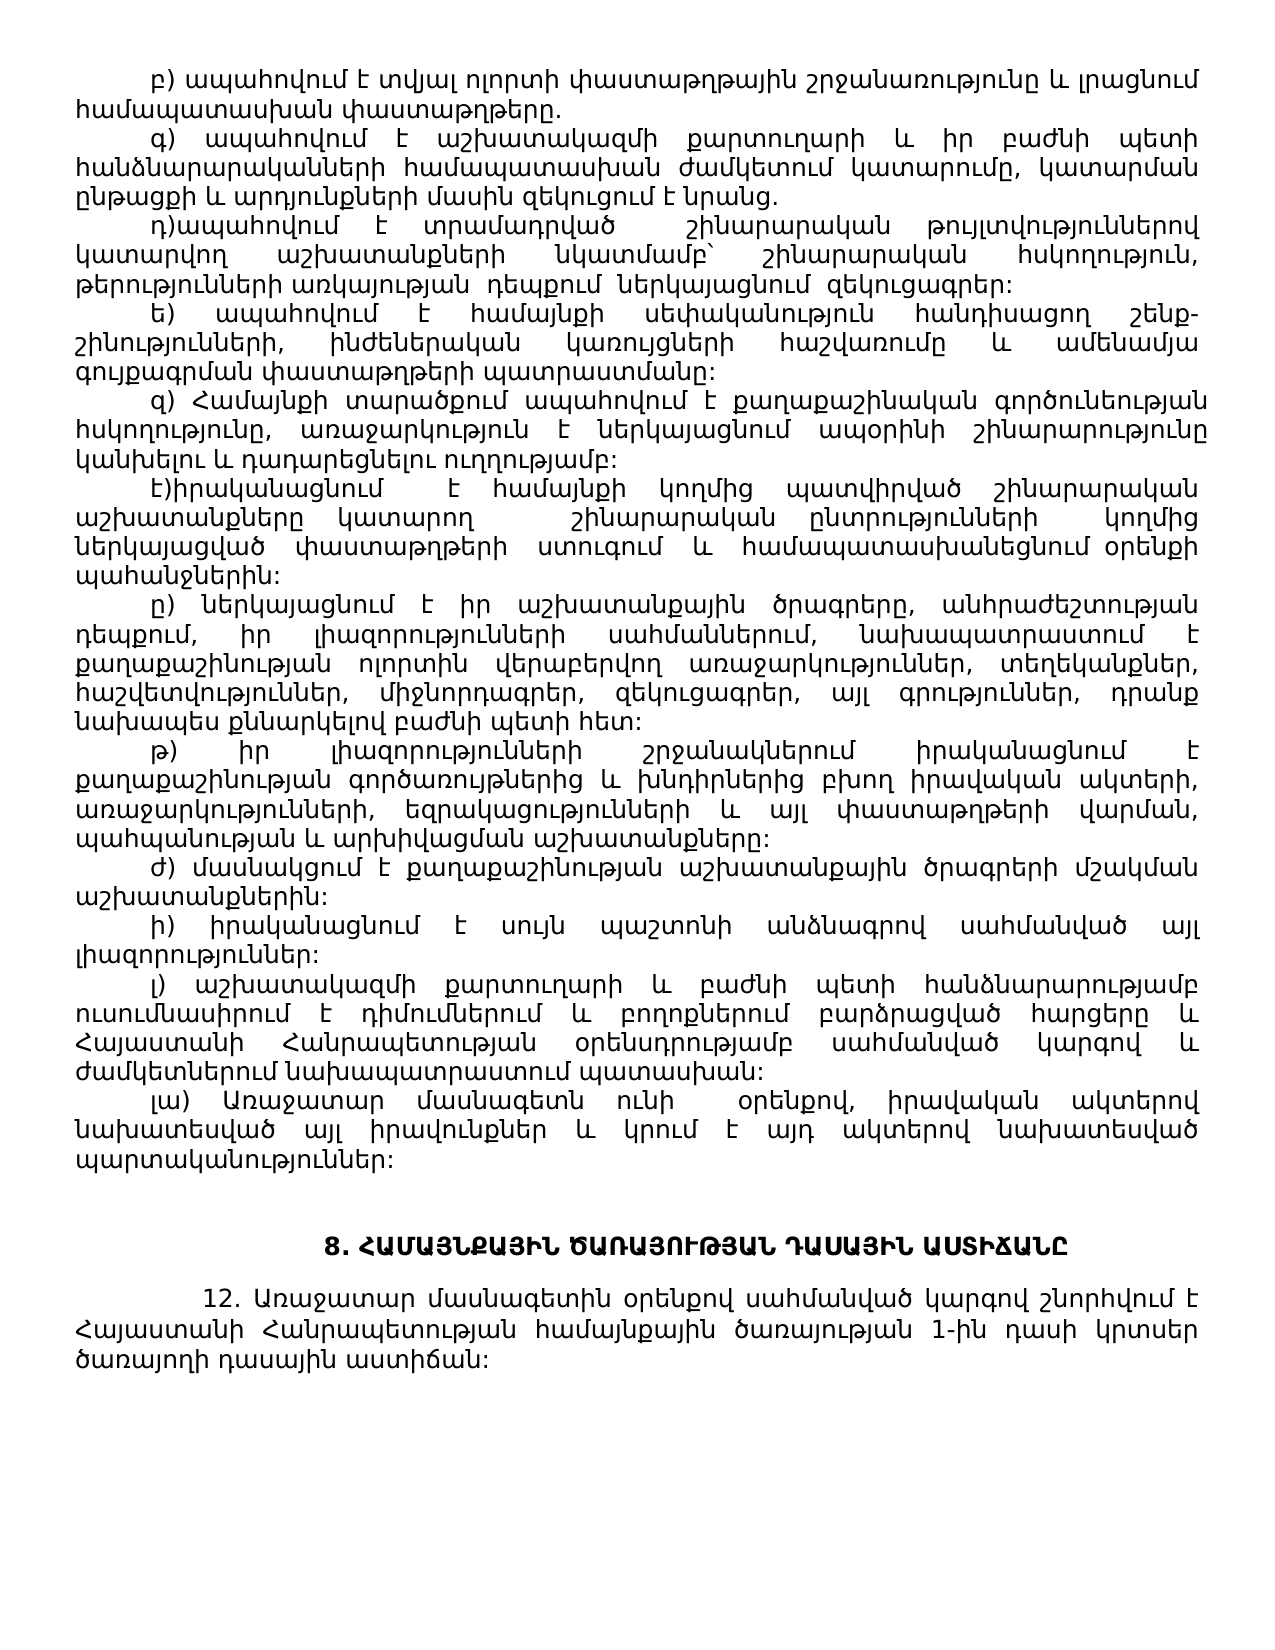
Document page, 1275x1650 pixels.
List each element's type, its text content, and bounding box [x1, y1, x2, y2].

text դ)ապահովում է տրամադրված շինարարական թույլտվություններով կատարվող աշխատանքների նկատմամբ՝ շինարարական հսկողություն, թերությունների առկայության դեպքում ներկայացնում զեկուցագրեր: [75, 211, 1200, 299]
text 12. Առաջատար մասնագետին օրենքով սահմանված կարգով շնորհվում է Հայաստանի Հանրապետության համայնքային ծառայության 1-ին դասի կրտսեր ծառայողի դասային աստիճան: [75, 1284, 1200, 1375]
text ժ) մասնակցում է քաղաքաշինության աշխատանքային ծրագրերի մշակման աշխատանքներին: [75, 853, 1200, 911]
text ե) ապահովում է համայնքի սեփականություն հանդիսացող շենք-շինությունների, ինժեներական կառույցների հաշվառումը և ամենամյա գույքագրման փաստաթղթերի պատրաստմանը: [75, 299, 1200, 386]
text ի) իրականացնում է սույն պաշտոնի անձնագրով սահմանված այլ լիազորություններ: [75, 911, 1200, 970]
text ը) ներկայացնում է իր աշխատանքային ծրագրերը, անհրաժեշտության դեպքում, իր լիազորությունների սահմաններում, նախապատրաստում է քաղաքաշինության ոլորտին վերաբերվող առաջարկություններ, տեղեկանքներ, հաշվետվություններ, միջնորդագրեր, զեկուցագրեր, այլ գրություններ, դրանք նախապես քննարկելով բաժնի պետի հետ: [75, 591, 1200, 736]
text լա) Առաջատար մասնագետն ունի օրենքով, իրավական ակտերով նախատեսված այլ իրավունքներ և կրում է այդ ակտերով նախատեսված պարտականություններ: [75, 1086, 1200, 1174]
text է)իրականացնում է համայնքի կողմից պատվիրված շինարարական աշխատանքները կատարող շինարարական ընտրությունների կողմից ներկայացված փաստաթղթերի ստուգում և համապատասխանեցնում օրենքի պահանջներին: [75, 474, 1200, 591]
text 8. ՀԱՄԱՅՆՔԱՅԻՆ ԾԱՌԱՅՈՒԹՅԱՆ ԴԱՍԱՅԻՆ ԱՍՏԻՃԱՆԸ [75, 1232, 1200, 1261]
text բ) ապահովում է տվյալ ոլորտի փաստաթղթային շրջանառությունը և լրացնում համապատասխան փաստաթղթերը. [75, 66, 1200, 124]
text թ) իր լիազորությունների շրջանակներում իրականացնում է քաղաքաշինության գործառույթներից և խնդիրներից բխող իրավական ակտերի, առաջարկությունների, եզրակացությունների և այլ փաստաթղթերի վարման, պահպանության և արխիվացման աշխատանքները: [75, 736, 1200, 853]
text լ) աշխատակազմի քարտուղարի և բաժնի պետի հանձնարարությամբ ուսումնասիրում է դիմումներում և բողոքներում բարձրացված հարցերը և Հայաստանի Հանրապետության օրենսդրությամբ սահմանված կարգով և ժամկետներում նախապատրաստում պատասխան: [75, 970, 1200, 1086]
text զ) Համայնքի տարածքում ապահովում է քաղաքաշինական գործունեության հսկողությունը, առաջարկություն է ներկայացնում ապօրինի շինարարությունը կանխելու և դադարեցնելու ուղղությամբ: [75, 386, 1209, 474]
text գ) ապահովում է աշխատակազմի քարտուղարի և իր բաժնի պետի հանձնարարականների համապատասխան ժամկետում կատարումը, կատարման ընթացքի և արդյունքների մասին զեկուցում է նրանց. [75, 124, 1200, 211]
